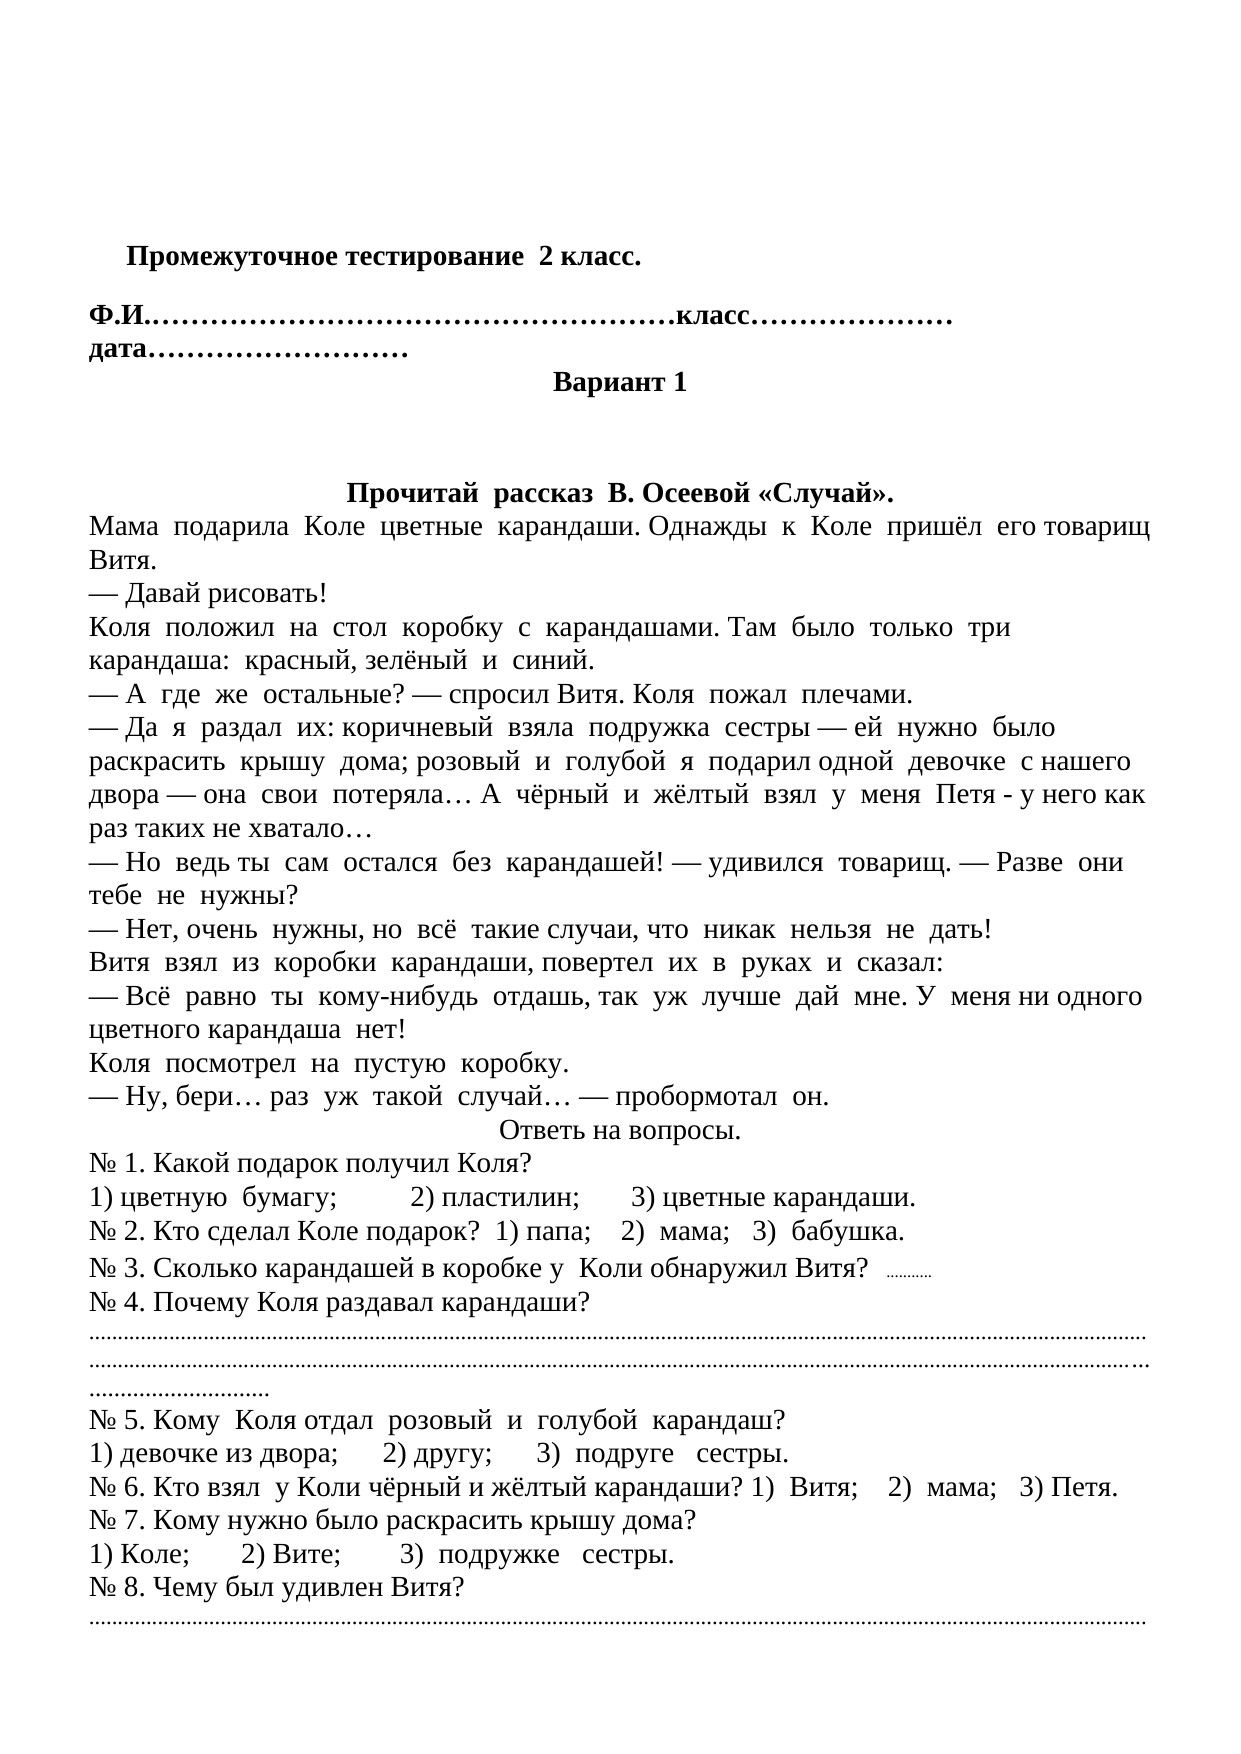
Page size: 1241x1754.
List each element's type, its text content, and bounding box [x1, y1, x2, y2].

text № 7. Кому нужно было раскрасить крышу дома? [89, 1502, 1152, 1536]
text Прочитай рассказ В. Осеевой «Случай». [89, 475, 1152, 508]
text — Нет, очень нужны, но всё такие случаи, что никак нельзя не дать! [89, 911, 1152, 944]
text Вариант 1 [89, 364, 1152, 398]
text ............................................................................................................................................................................................................................................................................................................................................................................................................... [89, 1318, 1152, 1402]
text Мама подарила Коле цветные карандаши. Однажды к Коле пришёл его товарищ Витя. [89, 508, 1152, 575]
text 1) Коле; 2) Вите; 3) подружке сестры. [89, 1536, 1152, 1569]
text — Ну, бери… раз уж такой случай… — пробормотал он. [89, 1078, 1152, 1112]
text — Но ведь ты сам остался без карандашей! — удивился товарищ. — Разве они тебе не нужны? [89, 844, 1152, 911]
text Коля посмотрел на пустую коробку. [89, 1045, 1152, 1078]
text — А где же остальные? — спросил Витя. Коля пожал плечами. [89, 676, 1152, 709]
text № 6. Кто взял у Коли чёрный и жёлтый карандаши? 1) Витя; 2) мама; 3) Петя. [89, 1469, 1152, 1502]
text — Да я раздал их: коричневый взяла подружка сестры — ей нужно было раскрасить крышу дома; розовый и голубой я подарил одной девочке с нашего двора — она свои потеряла… А чёрный и жёлтый взял у меня Петя - у него как раз таких не хватало… [89, 709, 1152, 844]
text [89, 1569, 1152, 1629]
text Промежуточное тестирование 2 класс. [126, 238, 1152, 271]
text — Всё равно ты кому-нибудь отдашь, так уж лучше дай мне. У меня ни одного цветного карандаша нет! [89, 978, 1152, 1045]
text № 1. Какой подарок получил Коля? 1) цветную бумагу; 2) пластилин; 3) цветные карандаши. [89, 1146, 1152, 1213]
text № 5. Кому Коля отдал розовый и голубой карандаш? 1) девочке из двора; 2) другу; 3) подруге сестры. [89, 1402, 1152, 1469]
text Витя взял из коробки карандаши, повертел их в руках и сказал: [89, 944, 1152, 978]
text Ф.И.………………………………………………класс…………………дата……………………… [89, 297, 1152, 364]
text Ответь на вопросы. [89, 1112, 1152, 1146]
text № 2. Кто сделал Коле подарок? 1) папа; 2) мама; 3) бабушка. № 3. Сколько карандашей в коробке у Коли обнаружил Витя? ........... № 4. Почему Коля раздавал карандаши? [89, 1213, 1152, 1318]
text — Давай рисовать! [89, 575, 1152, 609]
text Коля положил на стол коробку с карандашами. Там было только три карандаша: красный, зелёный и синий. [89, 609, 1152, 676]
